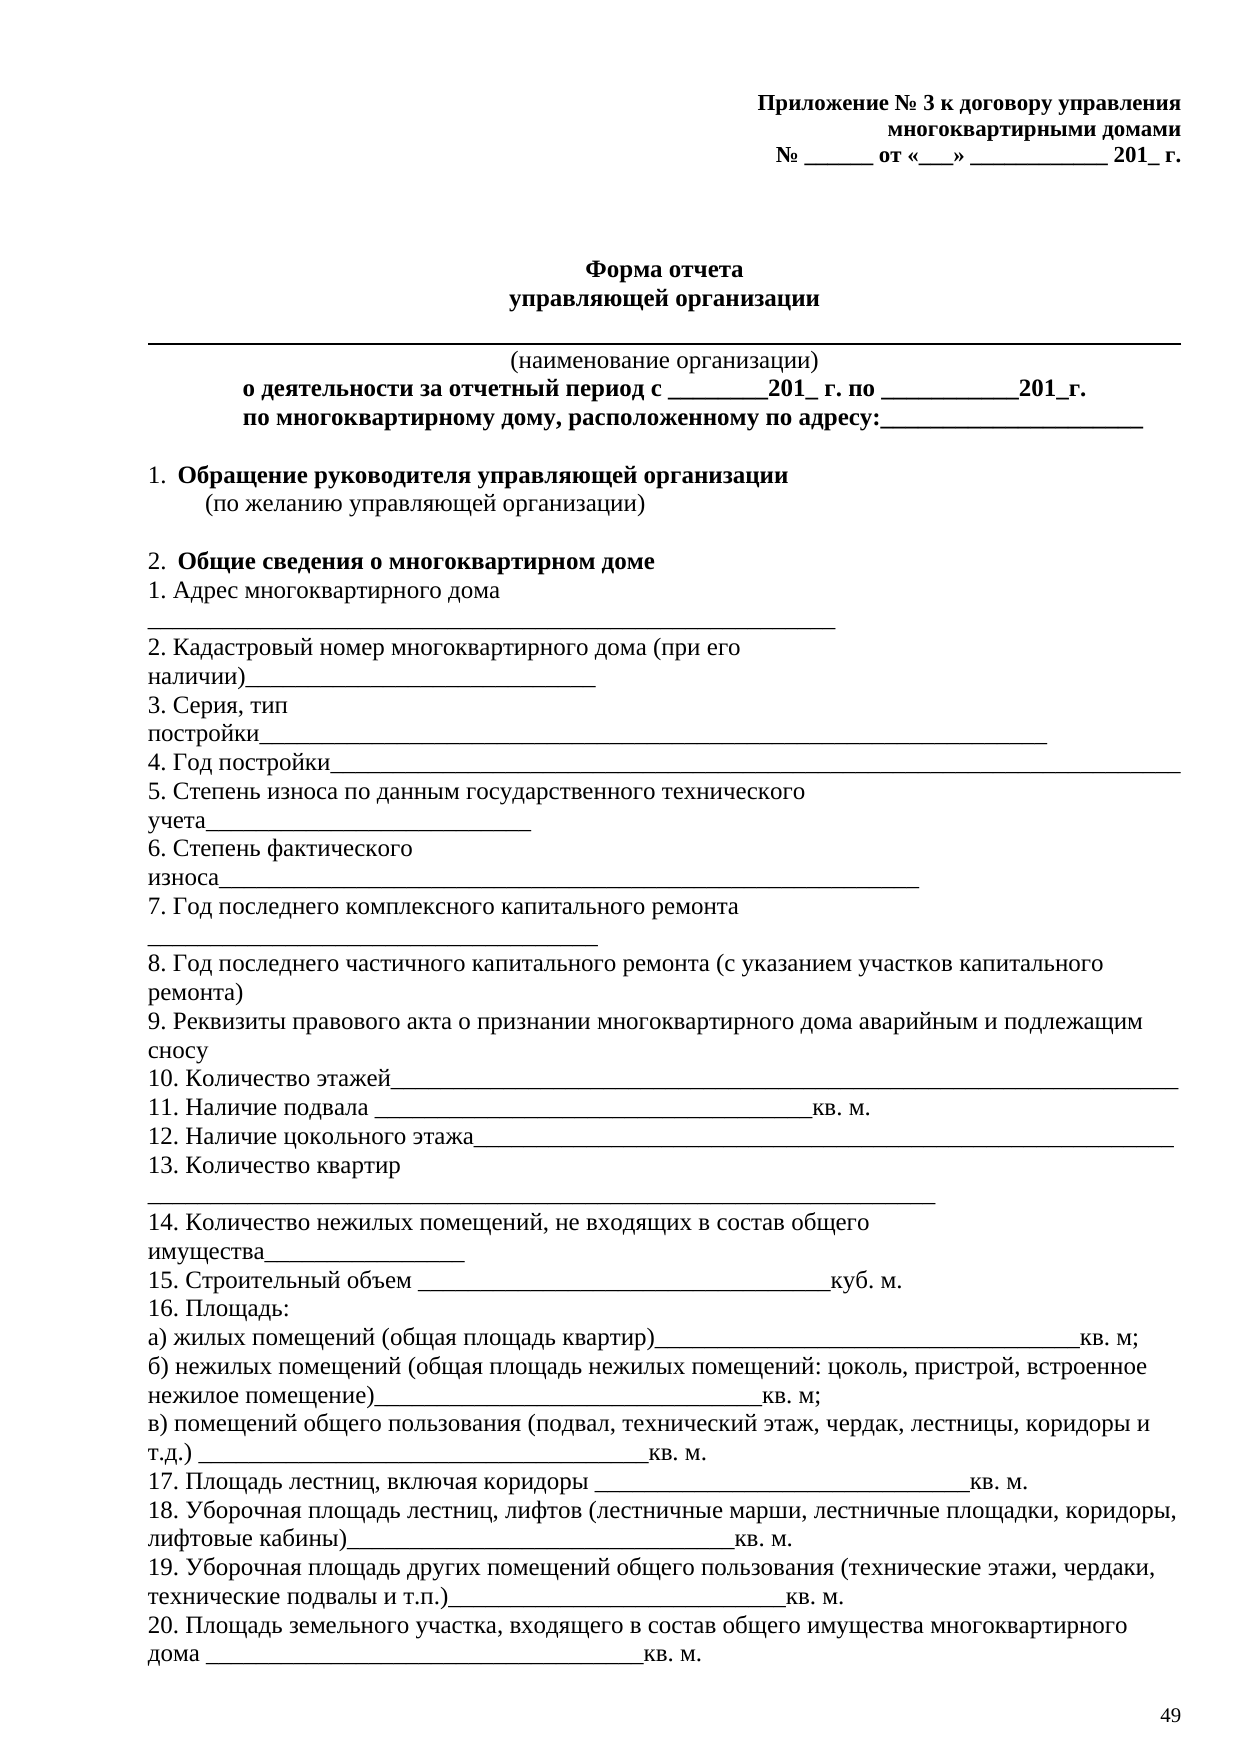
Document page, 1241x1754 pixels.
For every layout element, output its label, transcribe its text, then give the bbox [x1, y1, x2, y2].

text 5. Степень износа по данным государственного технического учета__________________________ [148, 776, 1181, 833]
text управляющей организации [148, 283, 1181, 312]
text 9. Реквизиты правового акта о признании многоквартирного дома аварийным и подлежащим сносу [148, 1006, 1181, 1063]
text 15. Строительный объем _________________________________куб. м. [148, 1265, 1181, 1293]
text б) нежилых помещений (общая площадь нежилых помещений: цоколь, пристрой, встроенное нежилое помещение)_______________________________кв. м; [148, 1351, 1181, 1408]
text 12. Наличие цокольного этажа________________________________________________________ [148, 1121, 1181, 1150]
text 17. Площадь лестниц, включая коридоры ______________________________кв. м. [148, 1466, 1181, 1495]
text 3. Серия, тип постройки_______________________________________________________________ [148, 690, 1181, 747]
text (по желанию управляющей организации) [205, 488, 1181, 517]
text 14. Количество нежилых помещений, не входящих в состав общего имущества________________ [148, 1207, 1181, 1265]
subtitle № ______ от «___» ____________ 201_ г. [148, 141, 1181, 168]
text (наименование организации) [148, 345, 1181, 373]
text 13. Количество квартир _______________________________________________________________ [148, 1150, 1181, 1207]
text 19. Уборочная площадь других помещений общего пользования (технические этажи, чердаки, технические подвалы и т.п.)___________________________кв. м. [148, 1552, 1181, 1610]
text 16. Площадь: [148, 1293, 1181, 1322]
list Общие сведения о многоквартирном доме [148, 546, 1181, 575]
text 6. Степень фактического износа________________________________________________________ [148, 833, 1181, 891]
text 20. Площадь земельного участка, входящего в состав общего имущества многоквартирного дома ___________________________________кв. м. [148, 1610, 1181, 1667]
text 11. Наличие подвала ___________________________________кв. м. [148, 1092, 1181, 1121]
text 1. Адрес многоквартирного дома _______________________________________________________ [148, 575, 1181, 632]
text 18. Уборочная площадь лестниц, лифтов (лестничные марши, лестничные площадки, коридоры, лифтовые кабины)_______________________________кв. м. [148, 1495, 1181, 1552]
text 2. Кадастровый номер многоквартирного дома (при его наличии)____________________________ [148, 632, 1181, 690]
list Обращение руководителя управляющей организации [148, 460, 1181, 488]
text 8. Год последнего частичного капитального ремонта (с указанием участков капитального ремонта) [148, 948, 1181, 1006]
subtitle Приложение № 3 к договору управления [148, 89, 1181, 115]
text Форма отчета [148, 254, 1181, 283]
text 7. Год последнего комплексного капитального ремонта ____________________________________ [148, 891, 1181, 948]
subtitle многоквартирными домами [148, 115, 1181, 141]
text а) жилых помещений (общая площадь квартир)__________________________________кв. м; [148, 1322, 1181, 1351]
text по многоквартирному дому, расположенному по адресу:_____________________ [148, 402, 1181, 431]
text 4. Год постройки____________________________________________________________________ [148, 747, 1181, 776]
text в) помещений общего пользования (подвал, технический этаж, чердак, лестницы, коридоры и т.д.) ____________________________________кв. м. [148, 1408, 1181, 1466]
text 10. Количество этажей_______________________________________________________________ [148, 1063, 1181, 1092]
text о деятельности за отчетный период с ________201_ г. по ___________201_г. [148, 373, 1181, 402]
